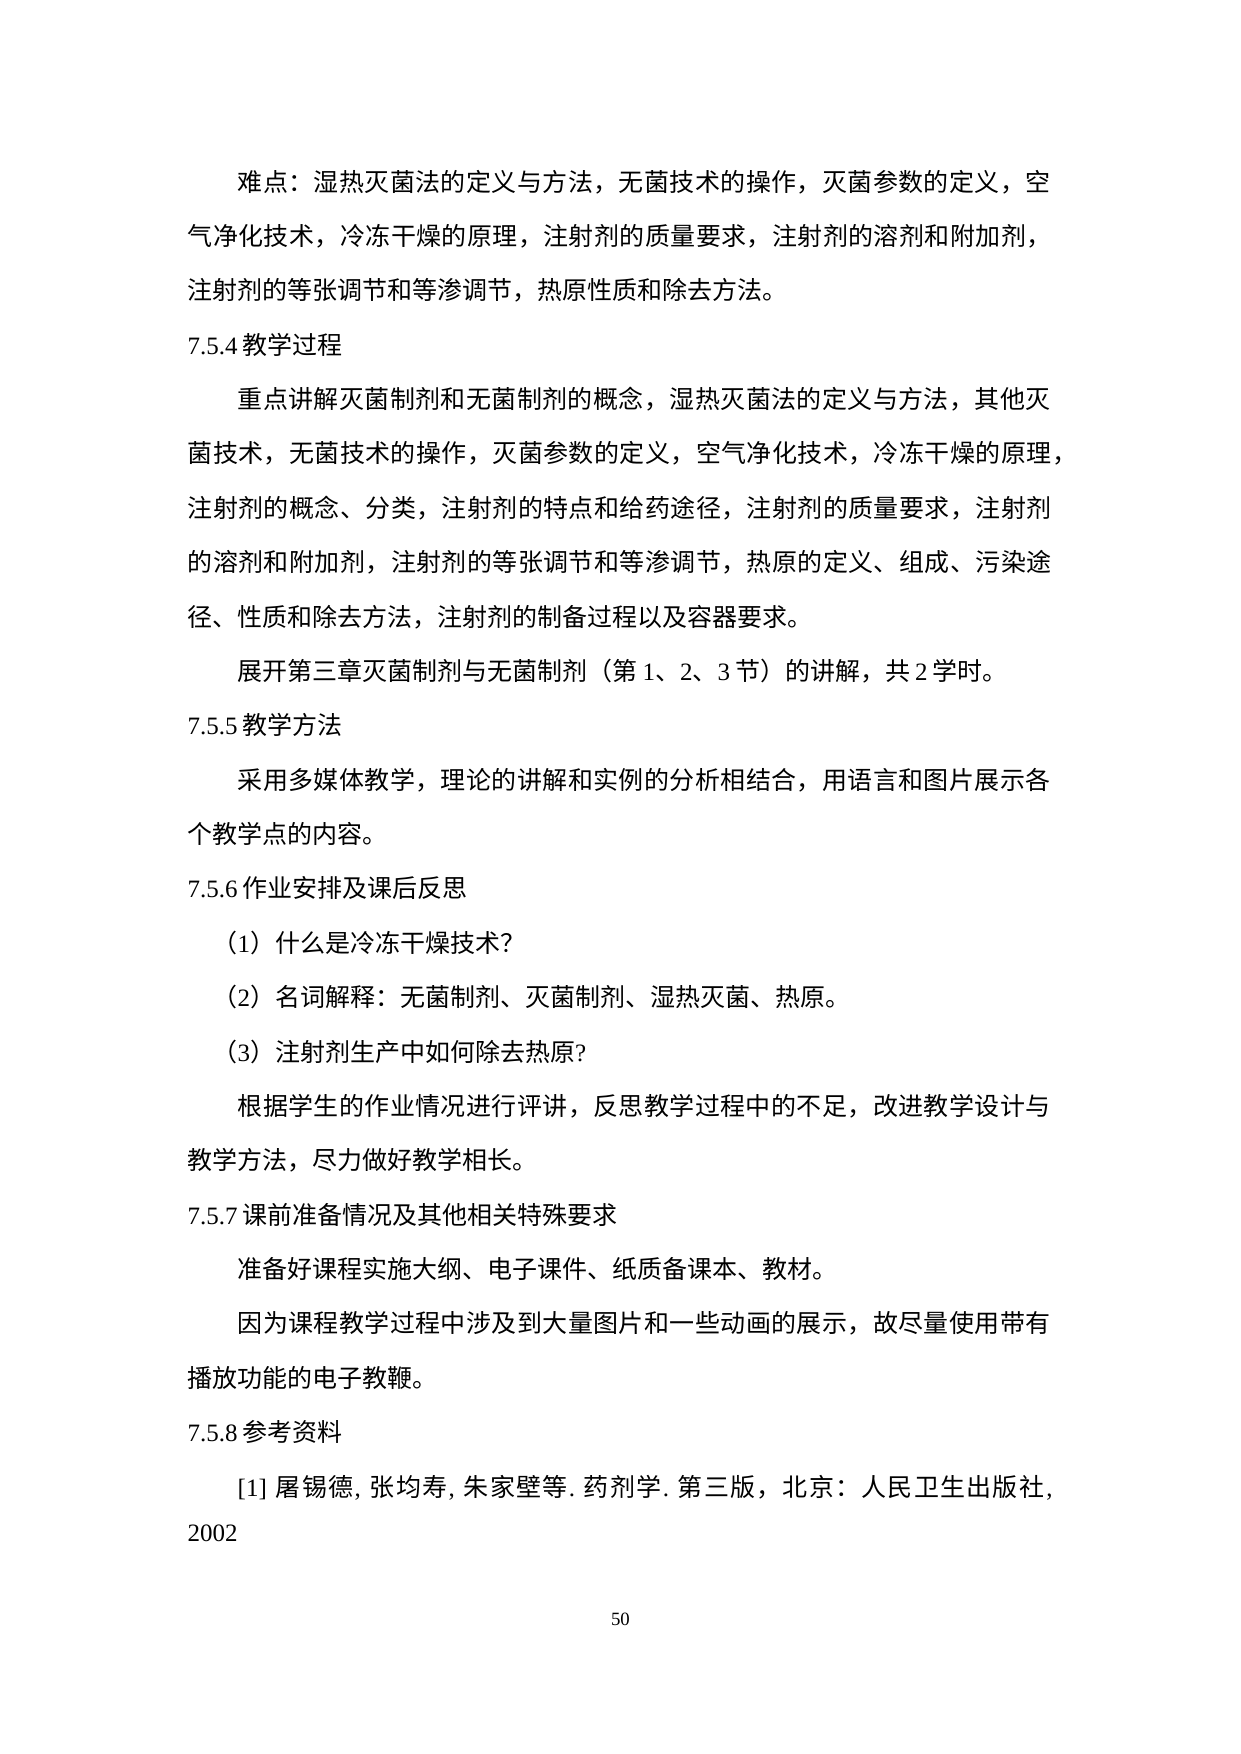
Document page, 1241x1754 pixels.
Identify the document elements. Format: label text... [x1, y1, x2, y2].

text （2）名词解释：无菌制剂、灭菌制剂、湿热灭菌、热原。 [187, 978, 1053, 1014]
text 7.5.8参考资料 [187, 1413, 1053, 1449]
text [1] 屠锡德, 张均寿, 朱家壁等. 药剂学. 第三版，北京：人民卫生出版社, 2002 [187, 1467, 1053, 1546]
text 重点讲解灭菌制剂和无菌制剂的概念，湿热灭菌法的定义与方法，其他灭菌技术，无菌技术的操作，灭菌参数的定义，空气净化技术，冷冻干燥的原理，注射剂的概念、分类，注射剂的特点和给药途径，注射剂的质量要求，注射剂的溶剂和附加剂，注射剂的等张调节和等渗调节，热原的定义、组成、污染途径、性质和除去方法，注射剂的制备过程以及容器要求。 [187, 379, 1053, 633]
text 采用多媒体教学，理论的讲解和实例的分析相结合，用语言和图片展示各个教学点的内容。 [187, 760, 1053, 851]
text 根据学生的作业情况进行评讲，反思教学过程中的不足，改进教学设计与教学方法，尽力做好教学相长。 [187, 1086, 1053, 1177]
text 准备好课程实施大纲、电子课件、纸质备课本、教材。 [187, 1249, 1053, 1286]
text 7.5.5教学方法 [187, 706, 1053, 742]
text 展开第三章灭菌制剂与无菌制剂（第1、2、3节）的讲解，共2学时。 [187, 651, 1053, 688]
text （3）注射剂生产中如何除去热原? [187, 1032, 1053, 1068]
text （1）什么是冷冻干燥技术？ [187, 923, 1053, 959]
text 7.5.7课前准备情况及其他相关特殊要求 [187, 1195, 1053, 1231]
text 7.5.6作业安排及课后反思 [187, 869, 1053, 905]
text 7.5.4教学过程 [187, 325, 1053, 361]
text 因为课程教学过程中涉及到大量图片和一些动画的展示，故尽量使用带有播放功能的电子教鞭。 [187, 1304, 1053, 1394]
text 难点：湿热灭菌法的定义与方法，无菌技术的操作，灭菌参数的定义，空气净化技术，冷冻干燥的原理，注射剂的质量要求，注射剂的溶剂和附加剂，注射剂的等张调节和等渗调节，热原性质和除去方法。 [187, 162, 1053, 307]
